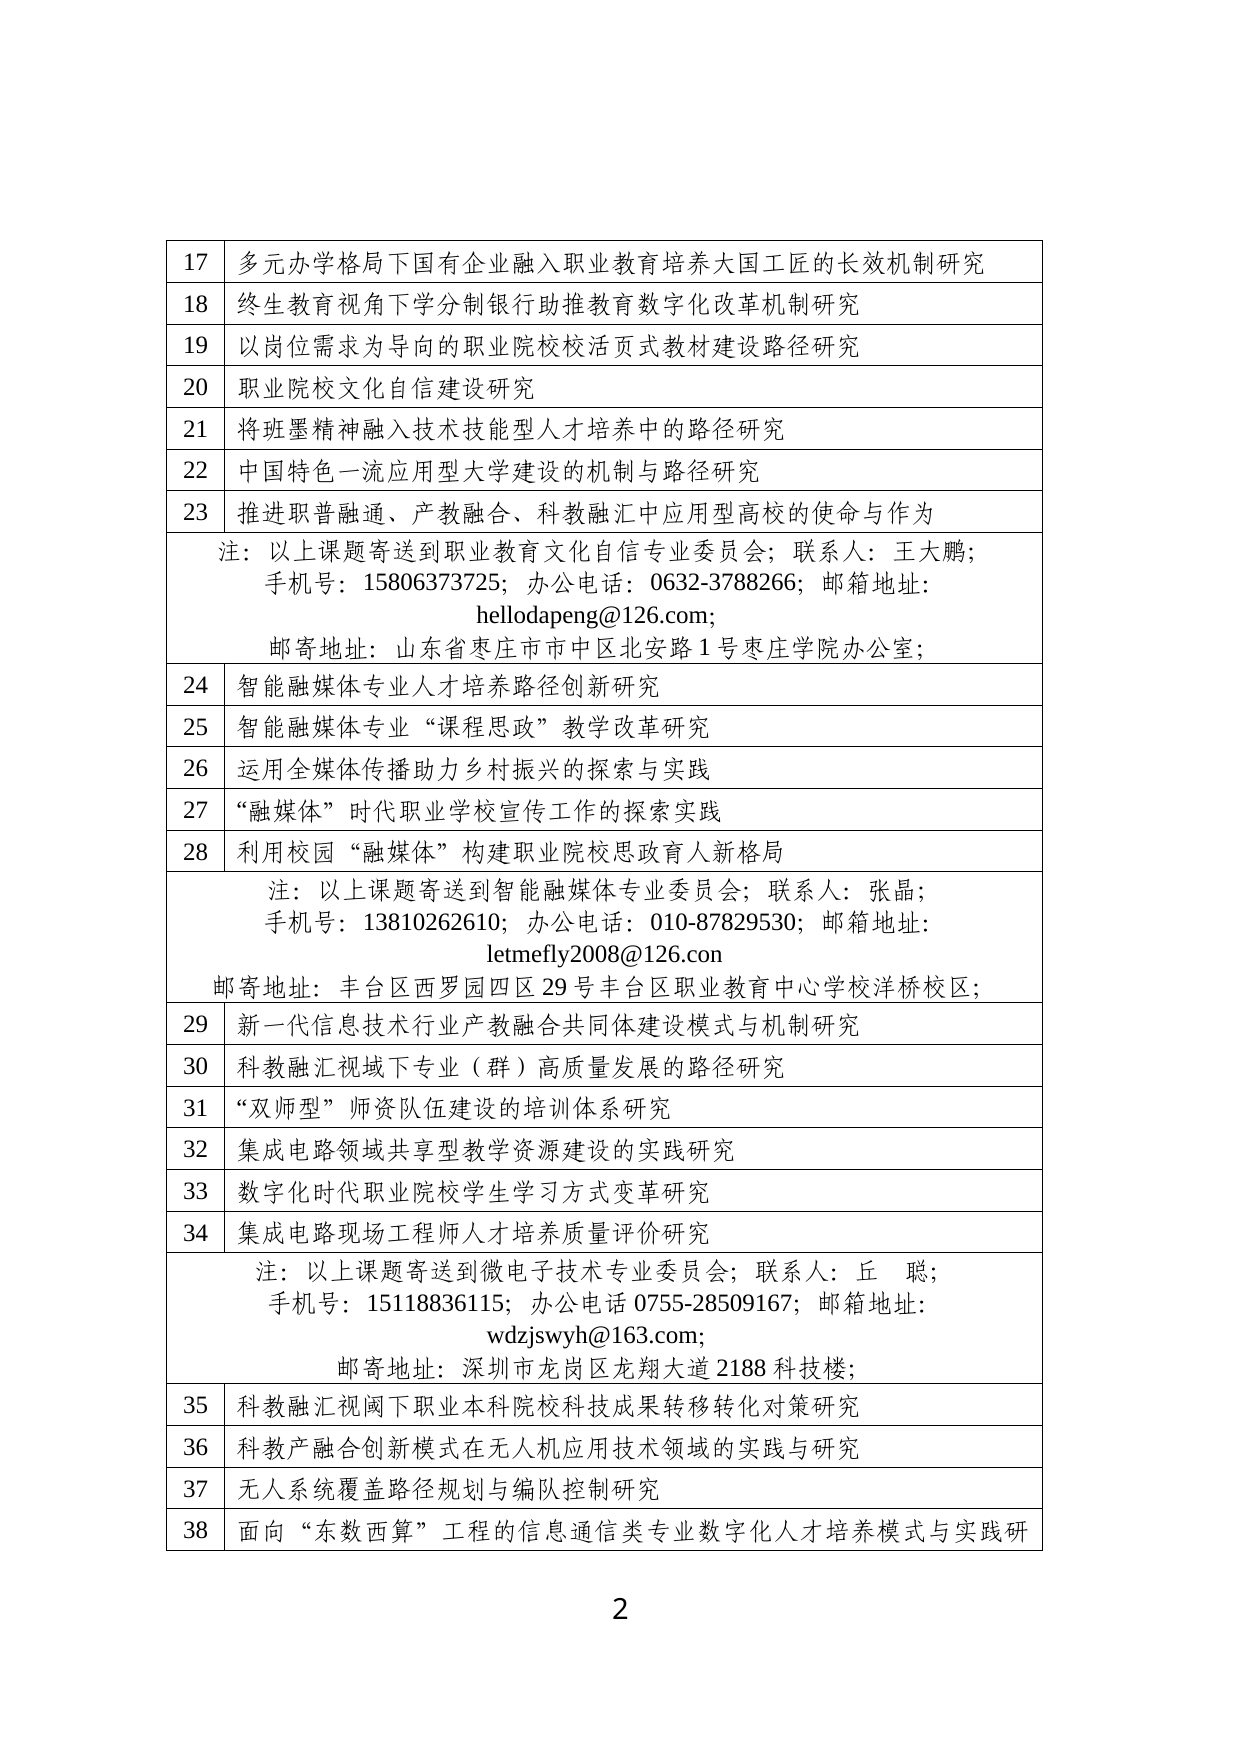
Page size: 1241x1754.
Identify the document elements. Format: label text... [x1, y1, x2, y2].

table_cell 注：以上课题寄送到微电子技术专业委员会；联系人：丘 聪； 手机号：15118836115；办公电话0755-28509167；邮箱地址：wdzjswyh@163.com； 邮寄地址：深圳市龙岗区龙翔大道2188 科技楼； [167, 1253, 1042, 1383]
table_cell 32 [167, 1128, 224, 1169]
table_cell 22 [167, 450, 224, 490]
table_cell 新一代信息技术行业产教融合共同体建设模式与机制研究 [225, 1003, 1042, 1044]
table_cell 职业院校文化自信建设研究 [225, 366, 1042, 407]
table_cell 27 [167, 789, 224, 829]
table_cell 中国特色一流应用型大学建设的机制与路径研究 [225, 450, 1042, 490]
table_cell 25 [167, 706, 224, 746]
table_cell 终生教育视角下学分制银行助推教育数字化改革机制研究 [225, 283, 1042, 323]
table_cell 26 [167, 747, 224, 788]
table_cell 36 [167, 1426, 224, 1467]
table_cell 29 [167, 1003, 224, 1044]
table_cell 20 [167, 366, 224, 407]
table_cell 集成电路现场工程师人才培养质量评价研究 [225, 1212, 1042, 1252]
table_cell 集成电路领域共享型教学资源建设的实践研究 [225, 1128, 1042, 1169]
table_cell 30 [167, 1045, 224, 1086]
table_cell 35 [167, 1384, 224, 1425]
table_cell 多元办学格局下国有企业融入职业教育培养大国工匠的长效机制研究 [225, 241, 1042, 282]
table_cell “双师型”师资队伍建设的培训体系研究 [225, 1087, 1042, 1127]
table_cell 运用全媒体传播助力乡村振兴的探索与实践 [225, 747, 1042, 788]
table_cell 18 [167, 283, 224, 323]
table_cell 37 [167, 1468, 224, 1508]
table_cell 推进职普融通、产教融合、科教融汇中应用型高校的使命与作为 [225, 491, 1042, 532]
table_cell 数字化时代职业院校学生学习方式变革研究 [225, 1170, 1042, 1211]
table_cell 注：以上课题寄送到职业教育文化自信专业委员会；联系人：王大鹏； 手机号：15806373725；办公电话：0632-3788266；邮箱地址：hellodapeng@126.com； 邮寄地址：山东省枣庄市市中区北安路1号枣庄学院办公室； [167, 533, 1042, 663]
table_cell 科教融汇视域下专业（群）高质量发展的路径研究 [225, 1045, 1042, 1086]
table_cell 38 [167, 1509, 224, 1550]
table_cell 利用校园“融媒体”构建职业院校思政育人新格局 [225, 831, 1042, 871]
table_cell 以岗位需求为导向的职业院校校活页式教材建设路径研究 [225, 325, 1042, 365]
table_cell 33 [167, 1170, 224, 1211]
table_cell 34 [167, 1212, 224, 1252]
table_cell 17 [167, 241, 224, 282]
table_cell 无人系统覆盖路径规划与编队控制研究 [225, 1468, 1042, 1508]
table_cell 28 [167, 831, 224, 871]
table_cell 23 [167, 491, 224, 532]
table_cell 将班墨精神融入技术技能型人才培养中的路径研究 [225, 408, 1042, 448]
table_cell 智能融媒体专业“课程思政”教学改革研究 [225, 706, 1042, 746]
table_cell 注：以上课题寄送到智能融媒体专业委员会；联系人：张晶； 手机号：13810262610；办公电话：010-87829530；邮箱地址：letmefly2008@126.con 邮寄地址：丰台区西罗园四区29号丰台区职业教育中心学校洋桥校区； [167, 872, 1042, 1002]
table_cell 科教产融合创新模式在无人机应用技术领域的实践与研究 [225, 1426, 1042, 1467]
table_cell “融媒体”时代职业学校宣传工作的探索实践 [225, 789, 1042, 829]
table_cell 科教融汇视阈下职业本科院校科技成果转移转化对策研究 [225, 1384, 1042, 1425]
table_cell 21 [167, 408, 224, 448]
table_cell 19 [167, 325, 224, 365]
table_cell 智能融媒体专业人才培养路径创新研究 [225, 664, 1042, 704]
table_cell 31 [167, 1087, 224, 1127]
table_cell 24 [167, 664, 224, 704]
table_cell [225, 1509, 1042, 1550]
